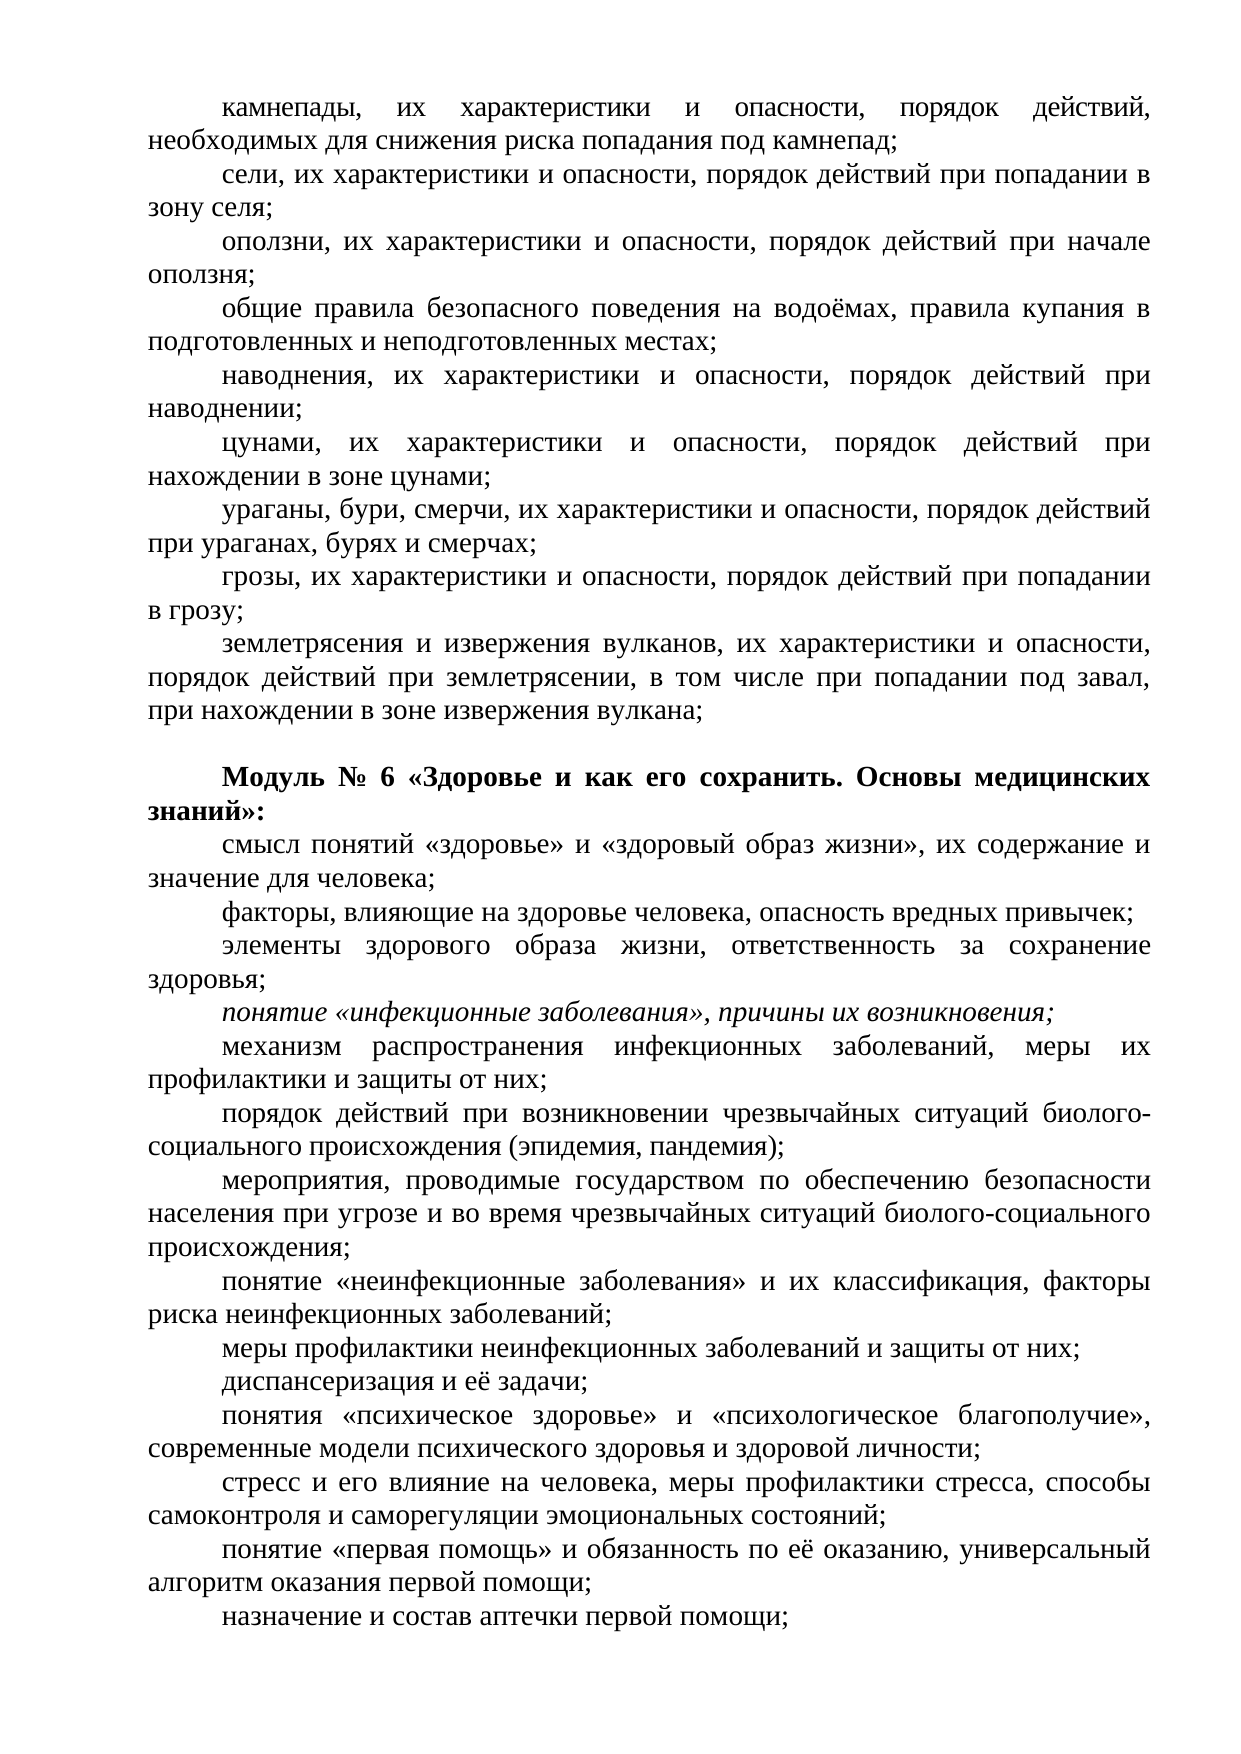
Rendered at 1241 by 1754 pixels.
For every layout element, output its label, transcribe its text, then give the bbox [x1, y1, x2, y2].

text диспансеризация и её задачи; [148, 1363, 1152, 1397]
text грозы, их характеристики и опасности, порядок действий при попадании в грозу; [148, 558, 1152, 625]
text наводнения, их характеристики и опасности, порядок действий при наводнении; [148, 357, 1152, 424]
text ураганы, бури, смерчи, их характеристики и опасности, порядок действий при ураганах, бурях и смерчах; [148, 491, 1152, 558]
text механизм распространения инфекционных заболеваний, меры их профилактики и защиты от них; [148, 1028, 1152, 1095]
text общие правила безопасного поведения на водоёмах, правила купания в подготовленных и неподготовленных местах; [148, 290, 1152, 357]
text мероприятия, проводимые государством по обеспечению безопасности населения при угрозе и во время чрезвычайных ситуаций биолого-социального происхождения; [148, 1162, 1152, 1263]
text факторы, влияющие на здоровье человека, опасность вредных привычек; [148, 894, 1152, 927]
text меры профилактики неинфекционных заболеваний и защиты от них; [148, 1330, 1152, 1363]
text элементы здорового образа жизни, ответственность за сохранение здоровья; [148, 927, 1152, 994]
text понятие «инфекционные заболевания», причины их возникновения; [148, 994, 1152, 1028]
text понятие «первая помощь» и обязанность по её оказанию, универсальный алгоритм оказания первой помощи; [148, 1531, 1152, 1598]
text назначение и состав аптечки первой помощи; [148, 1598, 1152, 1632]
text понятия «психическое здоровье» и «психологическое благополучие», современные модели психического здоровья и здоровой личности; [148, 1397, 1152, 1464]
text землетрясения и извержения вулканов, их характеристики и опасности, порядок действий при землетрясении, в том числе при попадании под завал, при нахождении в зоне извержения вулкана; [148, 625, 1152, 726]
text понятие «неинфекционные заболевания» и их классификация, факторы риска неинфекционных заболеваний; [148, 1263, 1152, 1330]
text сели, их характеристики и опасности, порядок действий при попадании в зону селя; [148, 156, 1152, 223]
text оползни, их характеристики и опасности, порядок действий при начале оползня; [148, 223, 1152, 290]
text камнепады, их характеристики и опасности, порядок действий, необходимых для снижения риска попадания под камнепад; [148, 89, 1152, 156]
text Модуль № 6 «Здоровье и как его сохранить. Основы медицинских знаний»: [148, 759, 1152, 827]
text смысл понятий «здоровье» и «здоровый образ жизни», их содержание и значение для человека; [148, 827, 1152, 894]
text порядок действий при возникновении чрезвычайных ситуаций биолого-социального происхождения (эпидемия, пандемия); [148, 1095, 1152, 1162]
text стресс и его влияние на человека, меры профилактики стресса, способы самоконтроля и саморегуляции эмоциональных состояний; [148, 1464, 1152, 1531]
text цунами, их характеристики и опасности, порядок действий при нахождении в зоне цунами; [148, 424, 1152, 491]
